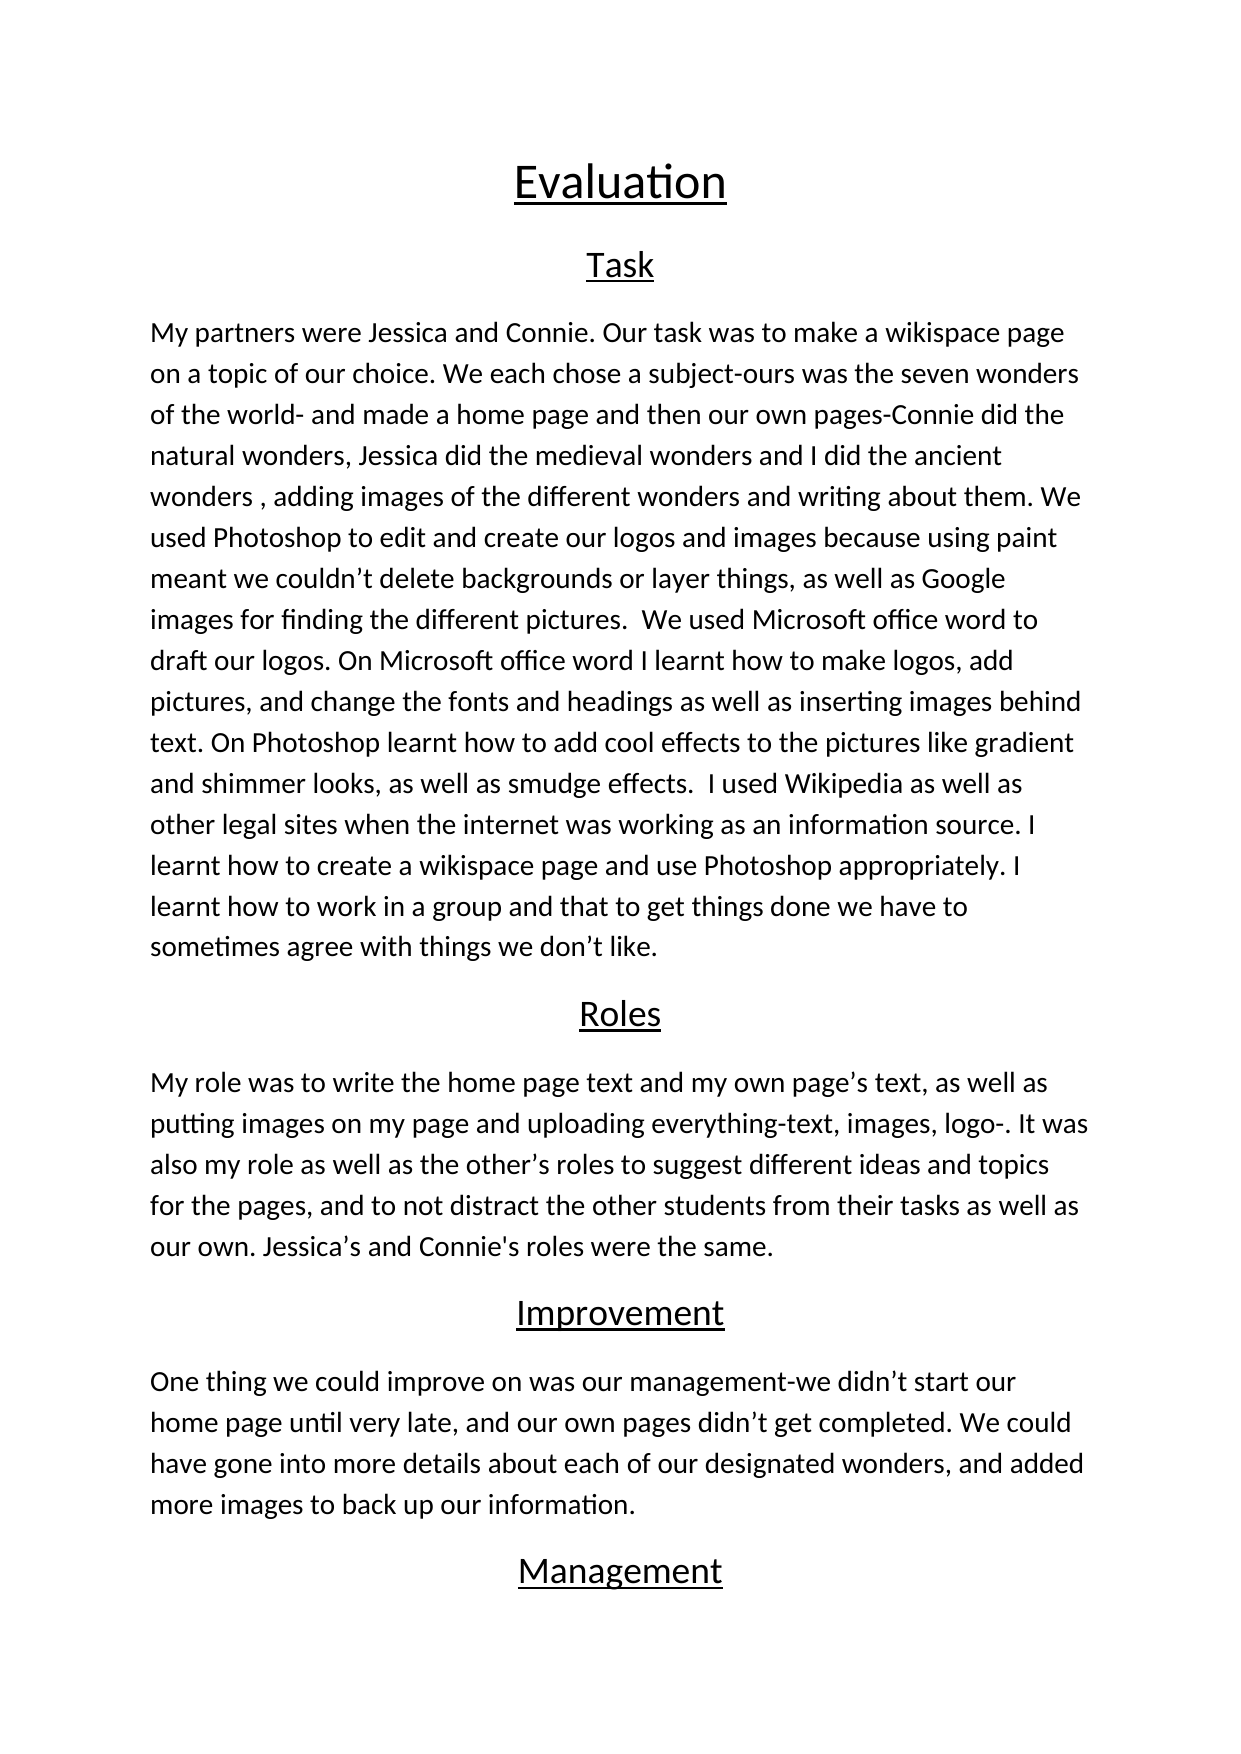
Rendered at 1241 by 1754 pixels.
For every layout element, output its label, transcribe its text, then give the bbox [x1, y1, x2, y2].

text Evaluation [150, 150, 1090, 211]
text Roles [150, 990, 1090, 1036]
text My role was to write the home page text and my own page’s text, as well as putting images on my page and uploading everything-text, images, logo-. It was also my role as well as the other’s roles to suggest different ideas and topics for the pages, and to not distract the other students from their tasks as well as our own. Jessica’s and Connie's roles were the same. [150, 1064, 1090, 1263]
text Improvement [150, 1289, 1090, 1335]
text My partners were Jessica and Connie. Our task was to make a wikispace page on a topic of our choice. We each chose a subject-ours was the seven wonders of the world- and made a home page and then our own pages-Connie did the natural wonders, Jessica did the medieval wonders and I did the ancient wonders , adding images of the different wonders and writing about them. We used Photoshop to edit and create our logos and images because using paint meant we couldn’t delete backgrounds or layer things, as well as Google images for finding the different pictures. We used Microsoft office word to draft our logos. On Microsoft office word I learnt how to make logos, add pictures, and change the fonts and headings as well as inserting images behind text. On Photoshop learnt how to add cool effects to the pictures like gradient and shimmer looks, as well as smudge effects. I used Wikipedia as well as other legal sites when the internet was working as an information source. I learnt how to create a wikispace page and use Photoshop appropriately. I learnt how to work in a group and that to get things done we have to sometimes agree with things we don’t like. [150, 314, 1090, 964]
text One thing we could improve on was our management-we didn’t start our home page until very late, and our own pages didn’t get completed. We could have gone into more details about each of our designated wonders, and added more images to back up our information. [150, 1363, 1090, 1521]
text Task [150, 241, 1090, 287]
text Management [150, 1547, 1090, 1593]
